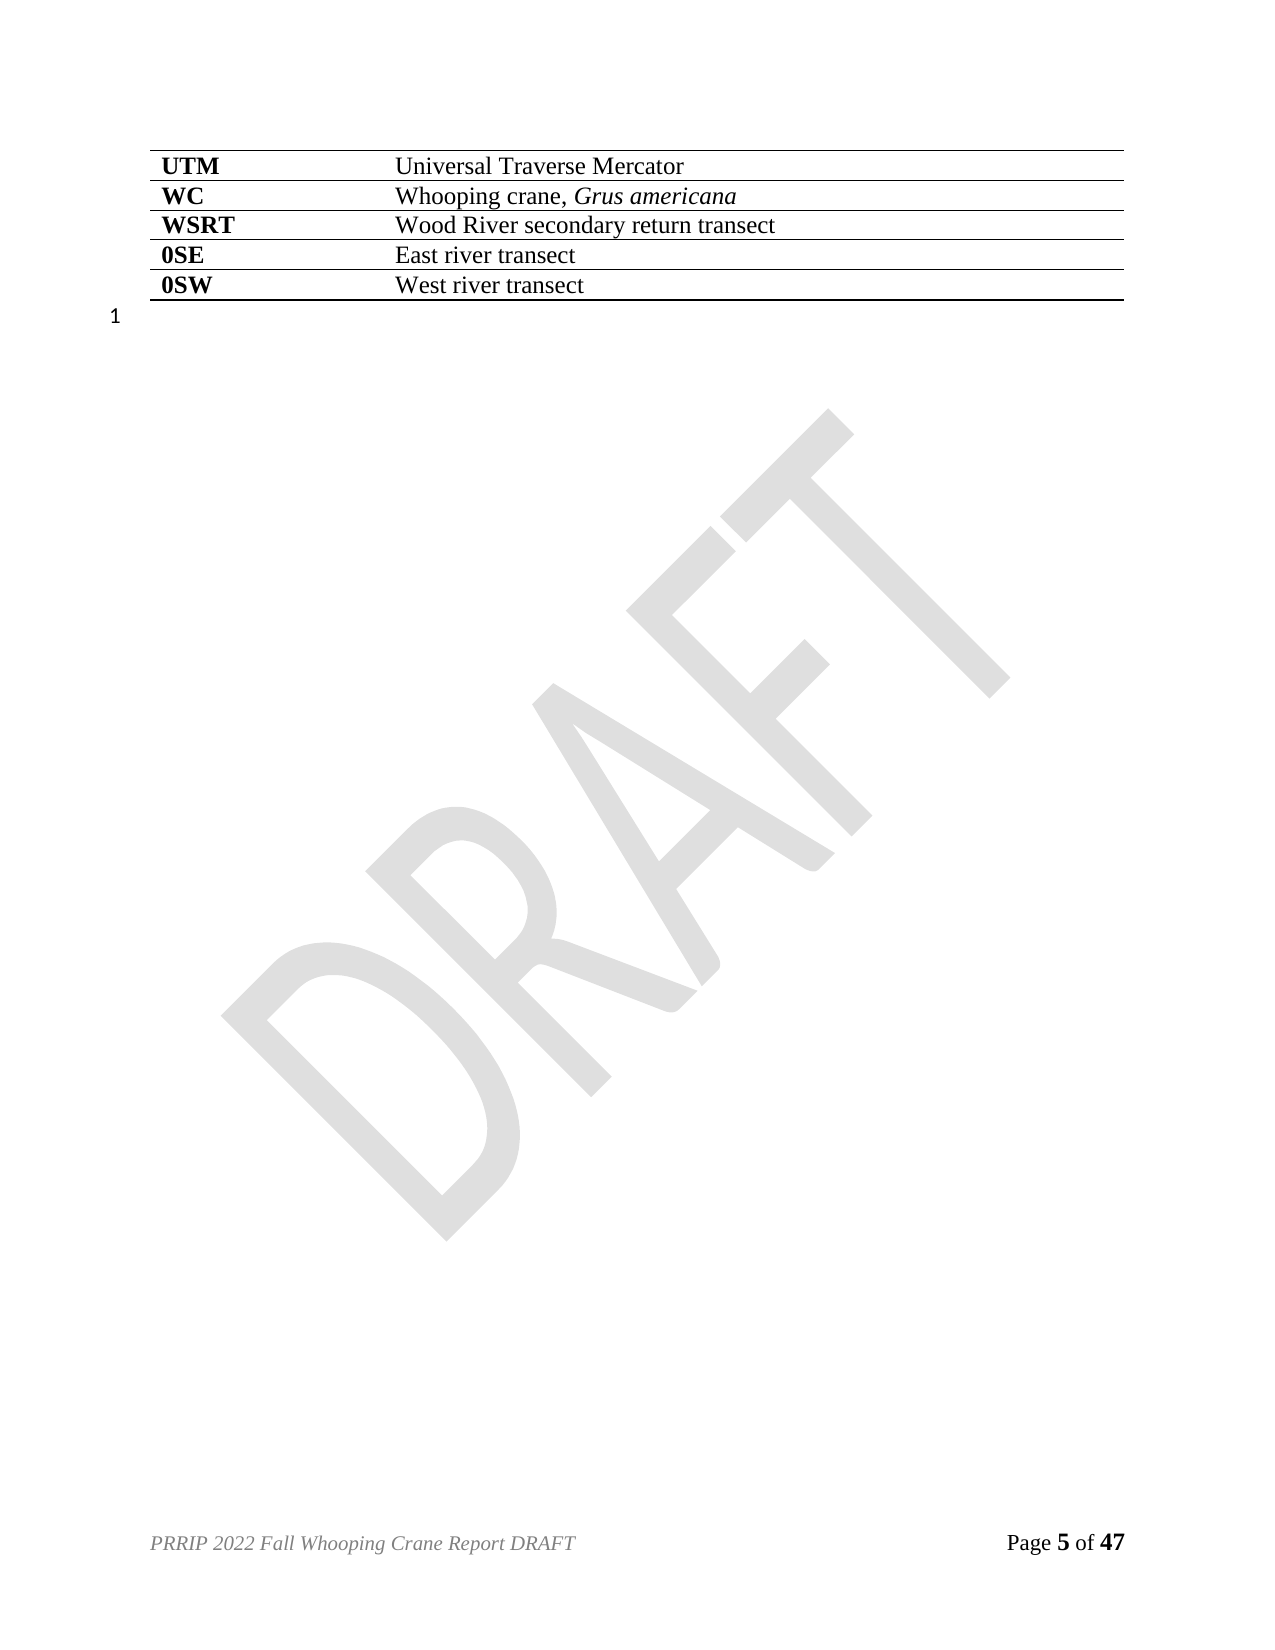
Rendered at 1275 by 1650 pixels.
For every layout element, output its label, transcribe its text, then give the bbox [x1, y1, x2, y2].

table_cell Universal Traverse Mercator [384, 151, 1124, 180]
table_cell WC [150, 181, 384, 209]
table_cell WSRT [150, 211, 384, 239]
table_cell Wood River secondary return transect [384, 211, 1124, 239]
table_cell East river transect [384, 240, 1124, 269]
table_cell 0SE [150, 240, 384, 269]
table_cell UTM [150, 151, 384, 180]
table_cell West river transect [384, 270, 1124, 299]
table_cell Whooping crane, Grus americana [384, 181, 1124, 209]
table_cell 0SW [150, 270, 384, 299]
